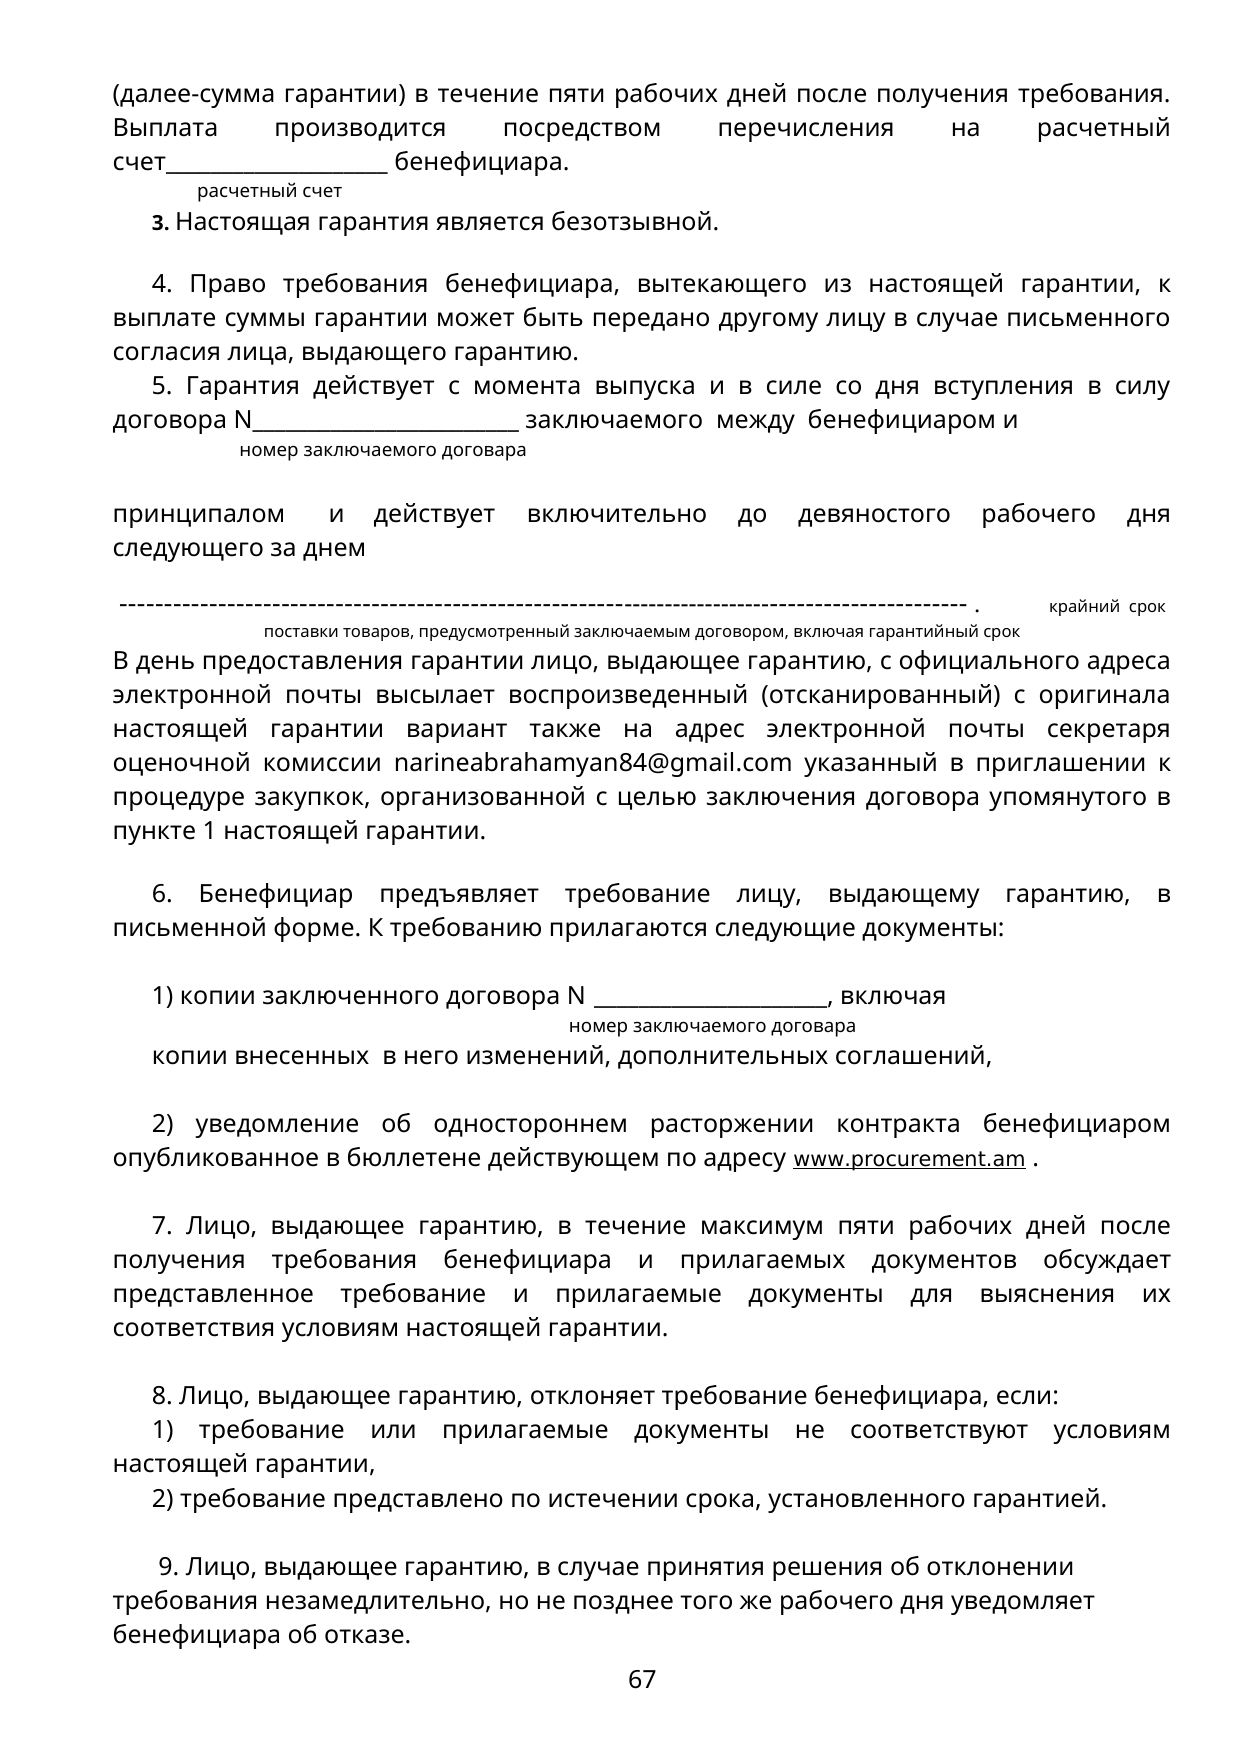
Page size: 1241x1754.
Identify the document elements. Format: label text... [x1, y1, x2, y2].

text 2) требование представлено по истечении срока, установленного гарантией. [112, 1480, 1172, 1514]
text 2) уведомление об одностороннем расторжении контракта бенефициаром опубликованное в бюллетене действующем по адресу www.procurement.am . [112, 1106, 1172, 1174]
text копии внесенных в него изменений, дополнительных соглашений, [112, 1037, 1172, 1071]
text номер заключаемого договара [112, 436, 1172, 462]
text 3. Настоящая гарантия является безотзывной. [112, 203, 1172, 237]
text В день предоставления гарантии лицо, выдающее гарантию, с официального адреса электронной почты высылает воспроизведенный (отсканированный) с оригинала настоящей гарантии вариант также на адрес электронной почты секретаря оценочной комиссии narineabrahamyan84@gmail.com указанный в приглашении к процедуре закупкок, организованной с целью заключения договора упомянутого в пункте 1 настоящей гарантии. [112, 642, 1172, 847]
text ------------------------------------------------------------------------------------------------ . крайний срок поставки товаров, предусмотренный заключаемым договором, включая гарантийный срок [112, 586, 1172, 642]
text номер заключаемого договара [112, 1012, 1172, 1037]
text расчетный счет [112, 178, 1172, 203]
text 1) копии заключенного договора N _____________________, включая [112, 978, 1172, 1012]
text 4. Право требования бенефициара, вытекающего из настоящей гарантии, к выплате суммы гарантии может быть передано другому лицу в случае письменного согласия лица, выдающего гарантию. [112, 266, 1172, 368]
text 6. Бенефициар предъявляет требование лицу, выдающему гарантию, в письменной форме. К требованию прилагаются следующие документы: [112, 876, 1172, 944]
text 8. Лицо, выдающее гарантию, отклоняет требование бенефициара, если: [112, 1378, 1172, 1412]
text (далее-сумма гарантии) в течение пяти рабочих дней после получения требования. Выплата производится посредством перечисления на расчетный счет____________________ бенефициара. [112, 76, 1172, 178]
text 7. Лицо, выдающее гарантию, в течение максимум пяти рабочих дней после получения требования бенефициара и прилагаемых документов обсуждает представленное требование и прилагаемые документы для выяснения их соответствия условиям настоящей гарантии. [112, 1208, 1172, 1344]
text 5. Гарантия действует с момента выпуска и в силе со дня вступления в силу договора N________________________ заключаемого между бенефициаром и [112, 368, 1172, 436]
text принципалом и действует включительно до девяностого рабочего дня следующего за днем [112, 496, 1172, 564]
text 1) требование или прилагаемые документы не соответствуют условиям настоящей гарантии, [112, 1412, 1172, 1480]
text 9. Лицо, выдающее гарантию, в случае принятия решения об отклонении требования незамедлительно, но не позднее того же рабочего дня уведомляет бенефициара об отказе. [112, 1548, 1172, 1651]
